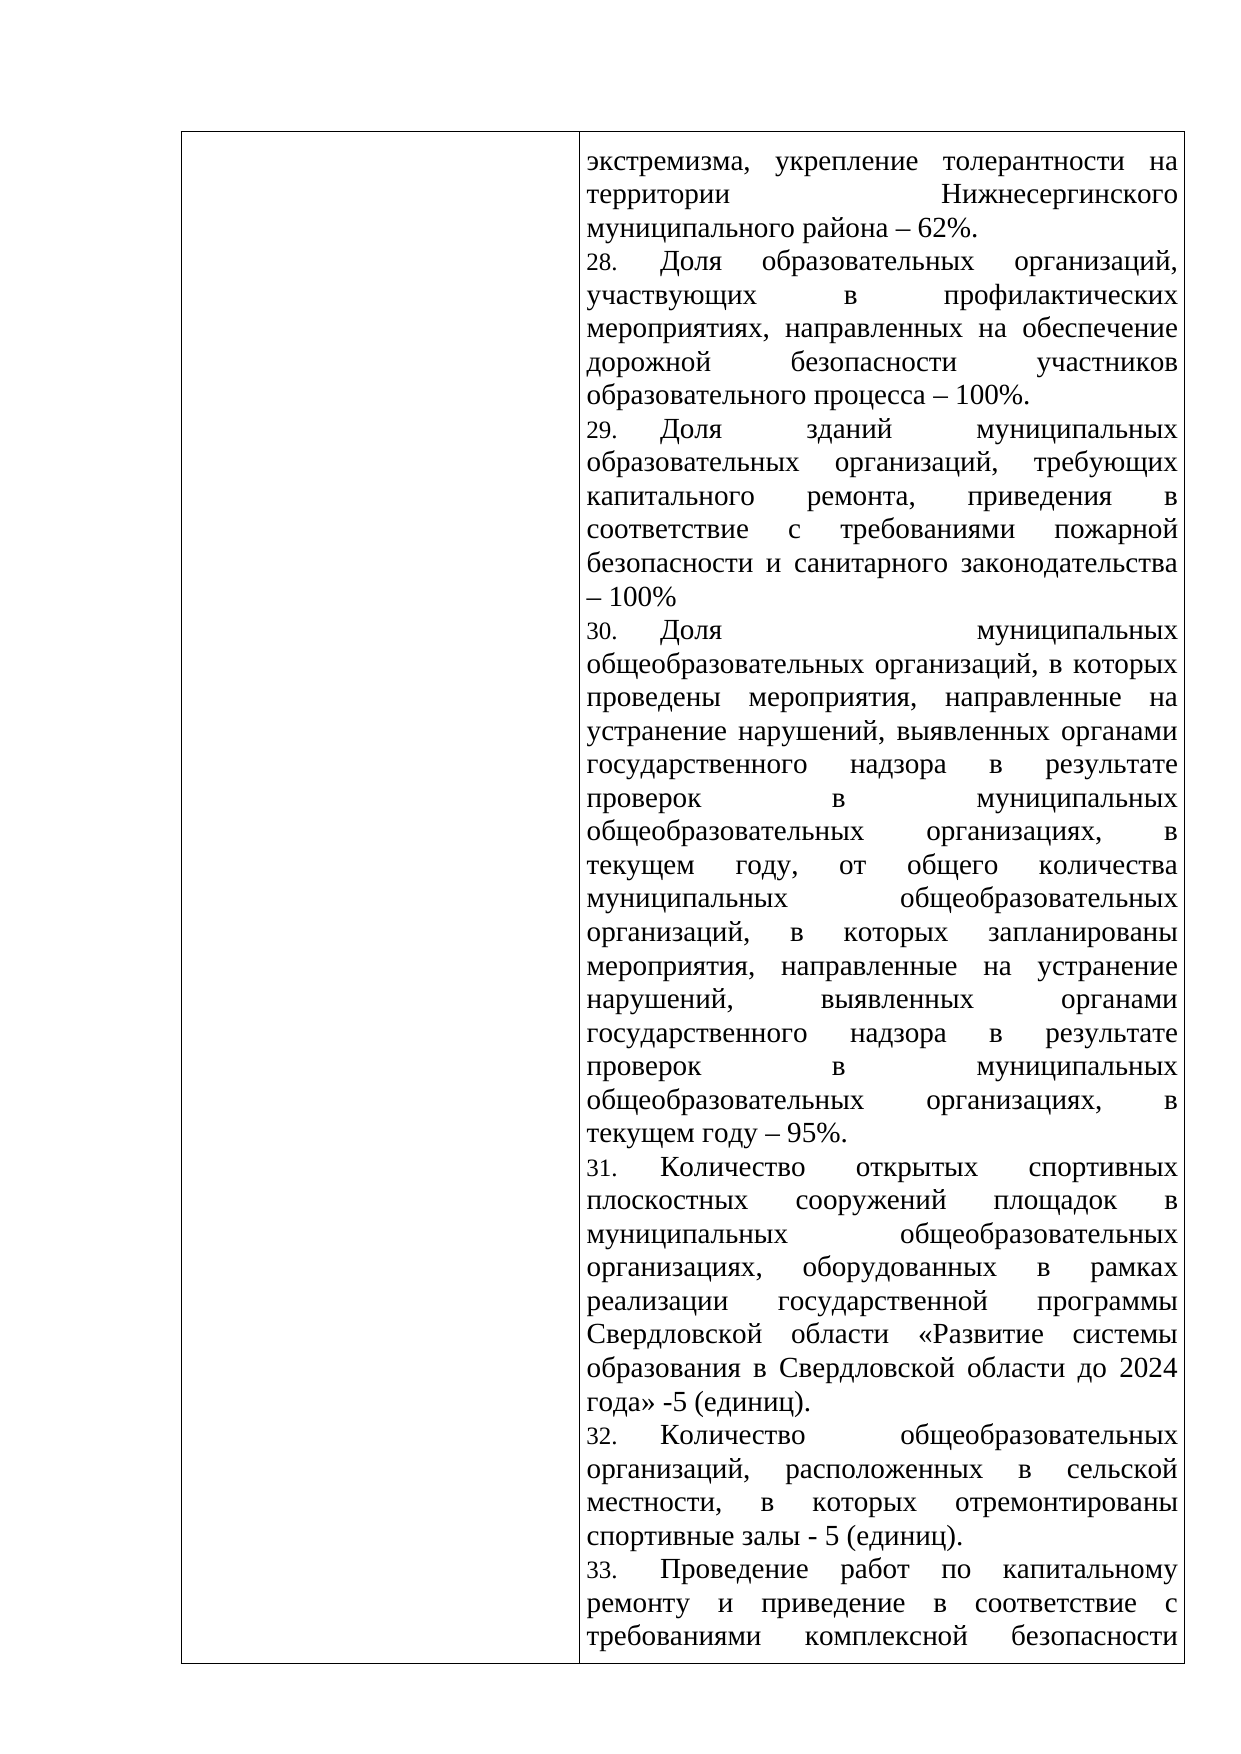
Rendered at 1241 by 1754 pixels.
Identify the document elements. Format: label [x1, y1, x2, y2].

table_cell [580, 132, 1184, 1663]
table_cell [182, 132, 579, 1663]
